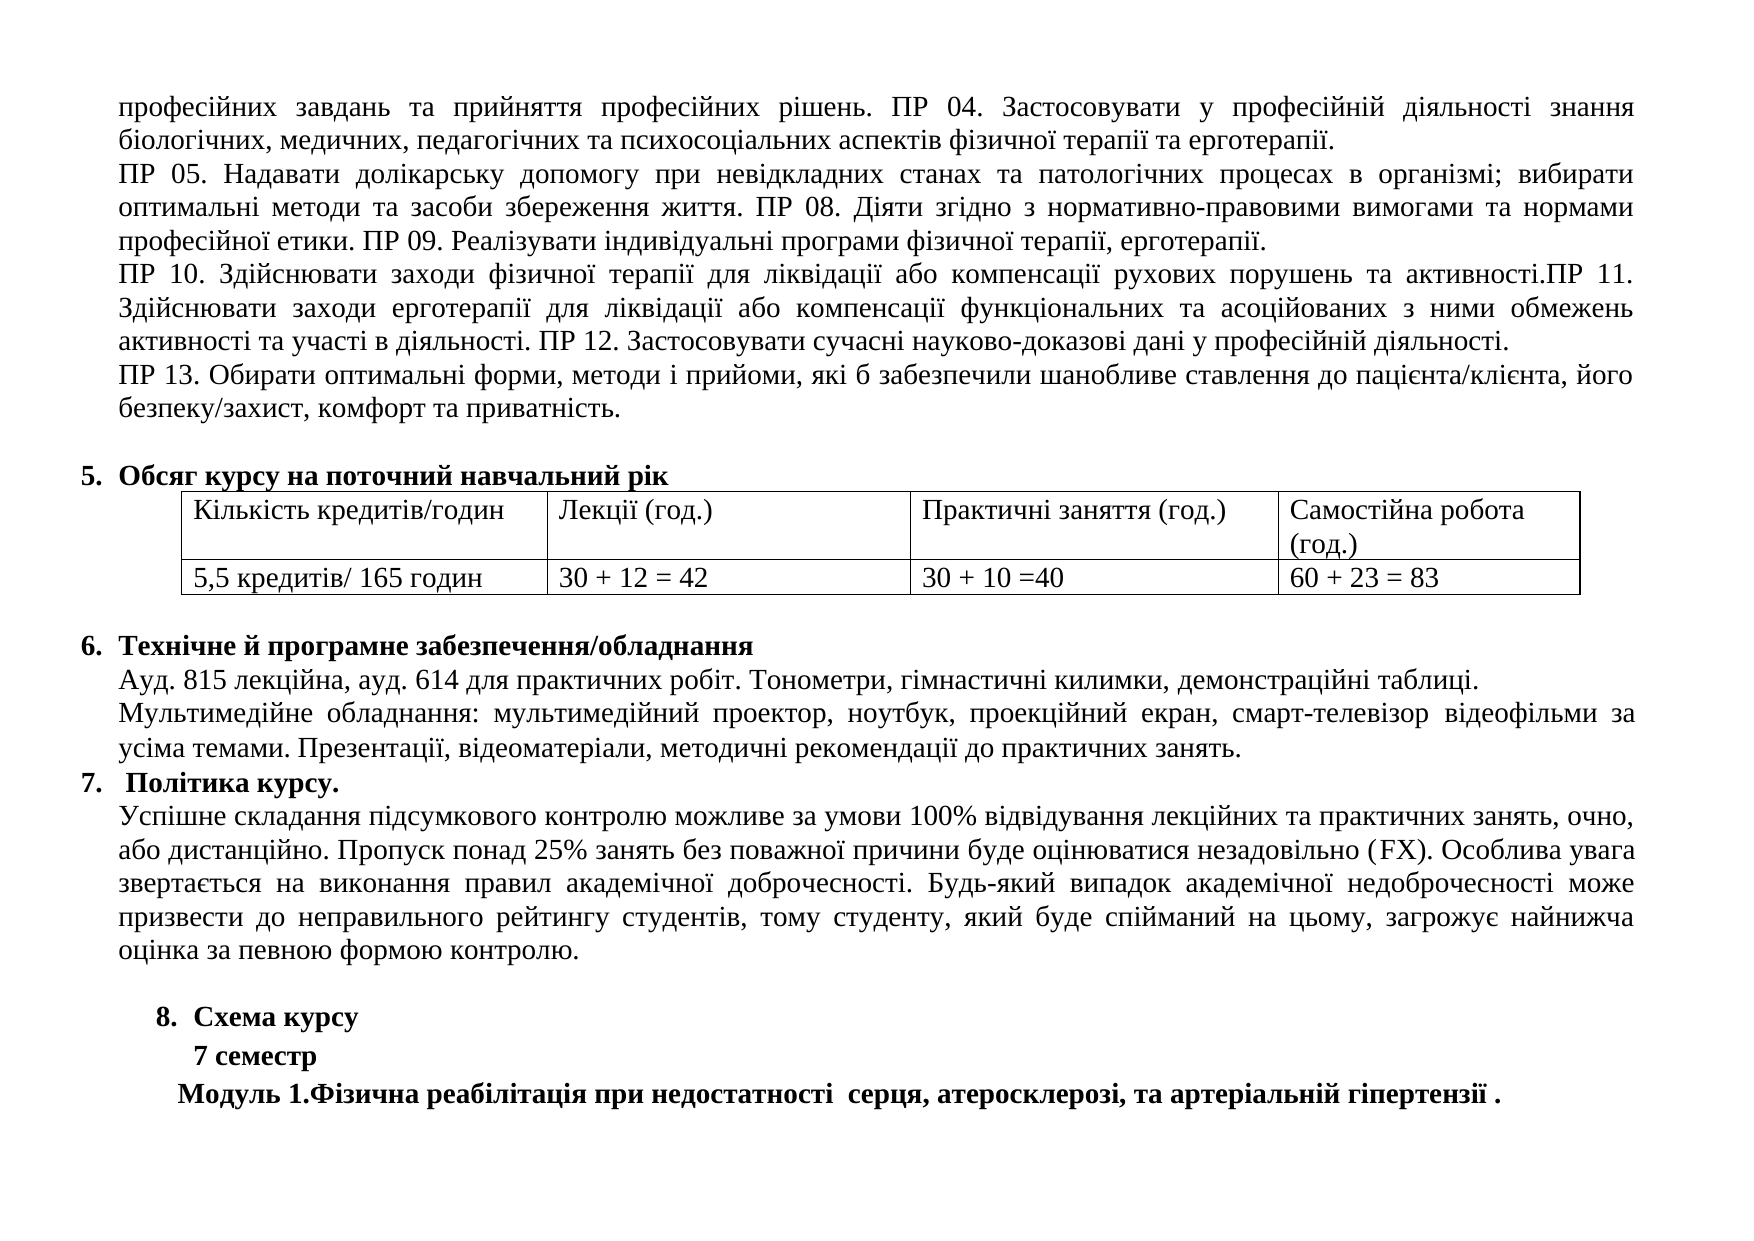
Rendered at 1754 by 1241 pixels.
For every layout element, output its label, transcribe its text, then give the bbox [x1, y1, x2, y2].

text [118, 89, 1636, 156]
list Політика курсу. [81, 765, 1636, 798]
table_cell 5,5 кредитів/ 165 годин [182, 560, 547, 594]
list Технічне й програмне забезпечення/обладнання [81, 628, 1636, 662]
text Ауд. 815 лекційна, ауд. 614 для практичних робіт. Тонометри, гімнастичні килимки, демонстраційні таблиці. [118, 662, 1636, 696]
text ПР 05. Надавати долікарську допомогу при невідкладних станах та патологічних процесах в організмі; вибирати оптимальні методи та засоби збереження життя. ПР 08. Діяти згідно з нормативно-правовими вимогами та нормами професійної етики. ПР 09. Реалізувати індивідуальні програми фізичної терапії, ерготерапії. [118, 156, 1636, 256]
table_header Практичні заняття (год.) [911, 492, 1278, 559]
table_header Самостійна робота (год.) [1279, 492, 1579, 559]
text ПР 10. Здійснювати заходи фізичної терапії для ліквідації або компенсації рухових порушень та активності.ПР 11. Здійснювати заходи ерготерапії для ліквідації або компенсації функціональних та асоційованих з ними обмежень активності та участі в діяльності. ПР 12. Застосовувати сучасні науково-доказові дані у професійній діяльності. [118, 256, 1636, 357]
list Мультимедійне обладнання: мультимедійний проектор, ноутбук, проекційний екран, смарт-телевізор відеофільми за усіма темами. Презентації, відеоматеріали, методичні рекомендації до практичних занять. [118, 696, 1636, 765]
table_cell 30 + 12 = 42 [548, 560, 910, 594]
list Схема курсу [156, 999, 1636, 1033]
table_cell 30 + 10 =40 [911, 560, 1278, 594]
table_cell 60 + 23 = 83 [1279, 560, 1579, 594]
list Успішне складання підсумкового контролю можливе за умови 100% відвідування лекційних та практичних занять, очно, або дистанційно. Пропуск понад 25% занять без поважної причини буде оцінюватися незадовільно (FX). Особлива увага звертається на виконання правил академічної доброчесності. Будь-який випадок академічної недоброчесності може призвести до неправильного рейтингу студентів, тому студенту, який буде спійманий на цьому, загрожує найнижча оцінка за певною формою контролю. [118, 798, 1636, 966]
table_header Кількість кредитів/годин [182, 492, 547, 559]
list 7 семестр [193, 1038, 1636, 1072]
list Обсяг курсу на поточний навчальний рік [81, 458, 1636, 491]
text ПР 13. Обирати оптимальні форми, методи і прийоми, які б забезпечили шанобливе ставлення до пацієнта/клієнта, його безпеку/захист, комфорт та приватність. [118, 357, 1636, 424]
text Модуль 1.Фізична реабілітація при недостатності серця, атеросклерозі, та артеріальній гіпертензії . [156, 1077, 1636, 1110]
table_header Лекції (год.) [548, 492, 910, 559]
